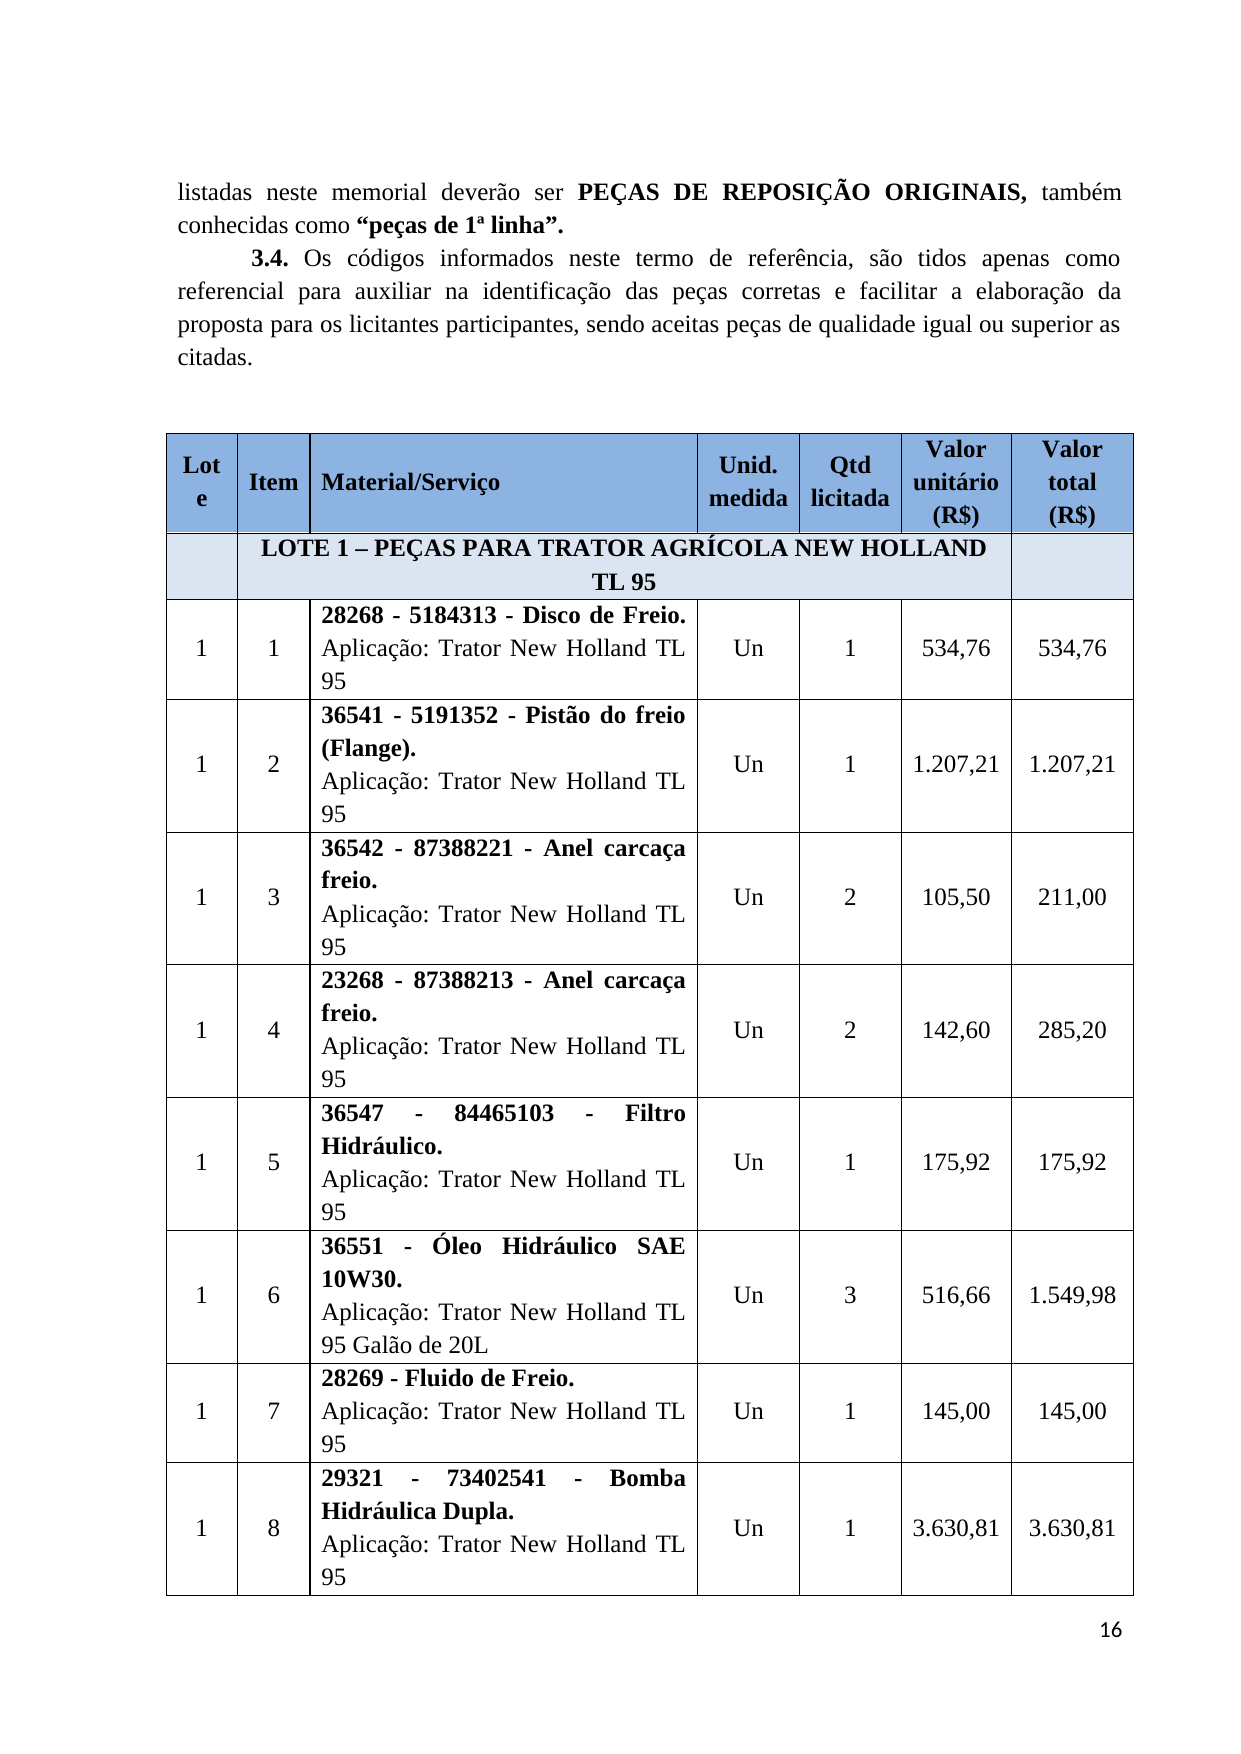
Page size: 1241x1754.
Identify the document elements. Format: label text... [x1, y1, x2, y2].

table_header Item [238, 434, 309, 532]
table_cell 1.207,21 [1012, 700, 1133, 832]
table_cell Un [698, 833, 799, 964]
table_cell 36542 - 87388221 - Anel carcaça freio. Aplicação: Trator New Holland TL 95 [311, 833, 697, 964]
table_cell 145,00 [1012, 1364, 1133, 1462]
table_cell 1 [800, 700, 901, 832]
table_cell 516,66 [902, 1231, 1011, 1362]
table_cell 1 [167, 833, 237, 964]
table_cell 8 [238, 1463, 309, 1595]
table_cell 36541 - 5191352 - Pistão do freio (Flange). Aplicação: Trator New Holland TL 95 [311, 700, 697, 832]
table_cell 36551 - Óleo Hidráulico SAE 10W30. Aplicação: Trator New Holland TL 95 Galão de 20L [311, 1231, 697, 1362]
table_header Lote [167, 434, 237, 532]
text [177, 177, 1122, 239]
text 3.4. Os códigos informados neste termo de referência, são tidos apenas como referencial para auxiliar na identificação das peças corretas e facilitar a elaboração da proposta para os licitantes participantes, sendo aceitas peças de qualidade igual ou superior as citadas. [177, 243, 1122, 371]
table_header Qtd licitada [800, 434, 901, 532]
table_cell Un [698, 1098, 799, 1230]
table_header Material/Serviço [311, 434, 697, 532]
table_cell 1 [167, 1463, 237, 1595]
table_cell 28269 - Fluido de Freio. Aplicação: Trator New Holland TL 95 [311, 1364, 697, 1462]
table_cell 1.549,98 [1012, 1231, 1133, 1362]
table_cell Un [698, 600, 799, 699]
table_cell 534,76 [1012, 600, 1133, 699]
table_cell 285,20 [1012, 965, 1133, 1097]
table_cell 28268 - 5184313 - Disco de Freio. Aplicação: Trator New Holland TL 95 [311, 600, 697, 699]
table_cell 2 [800, 833, 901, 964]
table_cell 5 [238, 1098, 309, 1230]
table_cell 4 [238, 965, 309, 1097]
table_cell 1 [167, 965, 237, 1097]
table_cell 1 [167, 700, 237, 832]
table_cell 1 [167, 600, 237, 699]
table_cell 211,00 [1012, 833, 1133, 964]
table_cell 1.207,21 [902, 700, 1011, 832]
table_cell Un [698, 965, 799, 1097]
table_cell 175,92 [1012, 1098, 1133, 1230]
table_cell 7 [238, 1364, 309, 1462]
table_cell Un [698, 1364, 799, 1462]
table_cell Un [698, 1463, 799, 1595]
table_cell 1 [167, 1231, 237, 1362]
table_cell 534,76 [902, 600, 1011, 699]
table_cell 23268 - 87388213 - Anel carcaça freio. Aplicação: Trator New Holland TL 95 [311, 965, 697, 1097]
table_cell 3.630,81 [902, 1463, 1011, 1595]
table_cell 1 [800, 600, 901, 699]
table_header Valor total (R$) [1012, 434, 1133, 532]
table_cell 6 [238, 1231, 309, 1362]
table_cell Un [698, 700, 799, 832]
table_cell 1 [167, 1098, 237, 1230]
table_cell LOTE 1 – PEÇAS PARA TRATOR AGRÍCOLA NEW HOLLAND TL 95 [238, 534, 1011, 599]
table_cell [1012, 534, 1133, 599]
table_cell 36547 - 84465103 - Filtro Hidráulico. Aplicação: Trator New Holland TL 95 [311, 1098, 697, 1230]
table_cell 3 [238, 833, 309, 964]
table_cell 2 [238, 700, 309, 832]
table_cell 3.630,81 [1012, 1463, 1133, 1595]
table_cell [167, 534, 237, 599]
table_cell 1 [167, 1364, 237, 1462]
table_cell 175,92 [902, 1098, 1011, 1230]
table_cell 29321 - 73402541 - Bomba Hidráulica Dupla. Aplicação: Trator New Holland TL 95 [311, 1463, 697, 1595]
table_cell Un [698, 1231, 799, 1362]
table_cell 3 [800, 1231, 901, 1362]
table_cell 1 [800, 1463, 901, 1595]
table_cell 142,60 [902, 965, 1011, 1097]
table_cell 1 [800, 1098, 901, 1230]
table_cell 145,00 [902, 1364, 1011, 1462]
table_header Unid. medida [698, 434, 799, 532]
table_header Valor unitário (R$) [902, 434, 1011, 532]
table_cell 105,50 [902, 833, 1011, 964]
table_cell 1 [238, 600, 309, 699]
table_cell 2 [800, 965, 901, 1097]
table_cell 1 [800, 1364, 901, 1462]
